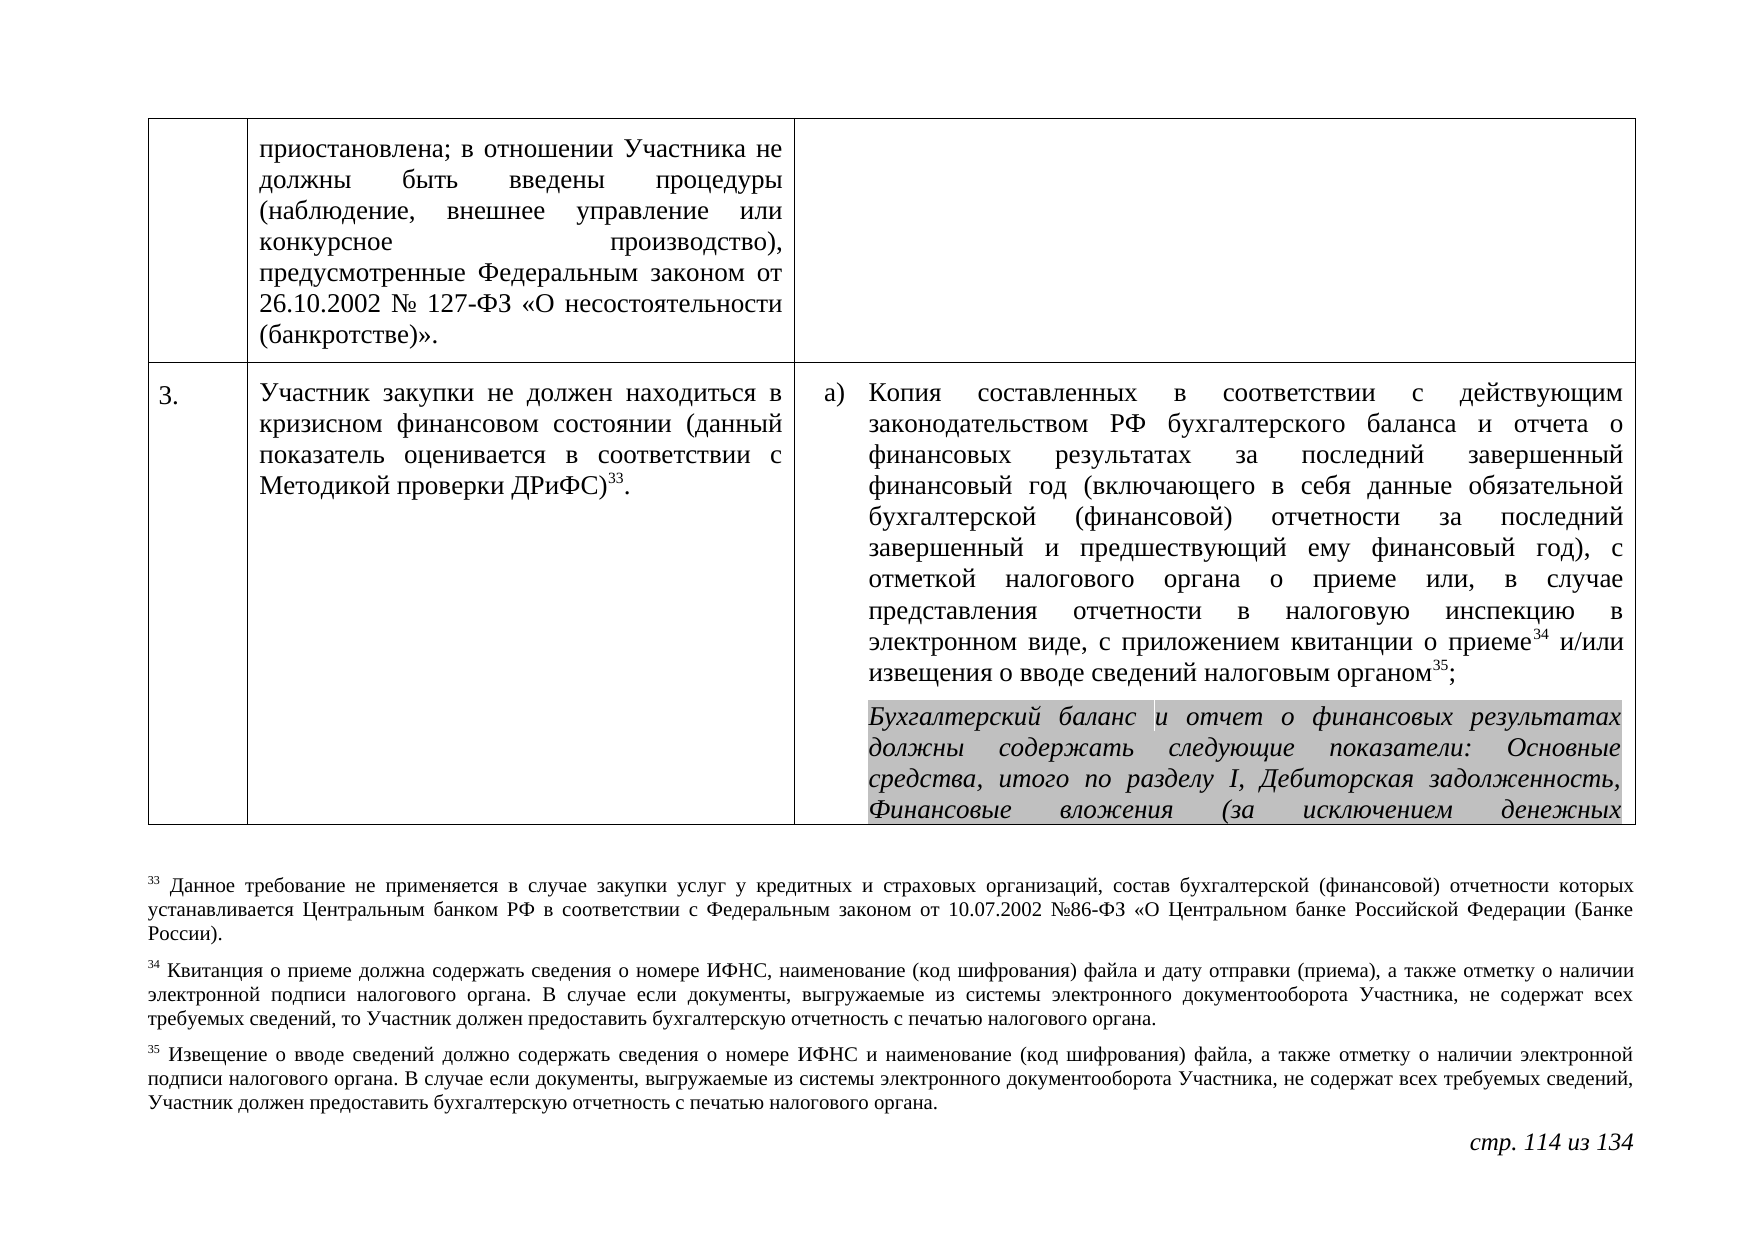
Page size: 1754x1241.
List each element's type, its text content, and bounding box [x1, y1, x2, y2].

table_cell Копия составленных в соответствии с действующим законодательством РФ бухгалтерского баланса и отчета о финансовых результатах за последний завершенный финансовый год (включающего в себя данные обязательной бухгалтерской (финансовой) отчетности за последний завершенный и предшествующий ему финансовый год), с отметкой налогового органа о приеме или, в случае представления отчетности в налоговую инспекцию в электронном виде, с приложением квитанции о приеме и/или извещения о вводе сведений налоговым органом; Бухгалтерский баланс и отчет о финансовых результатах должны содержать следующие показатели: Основные средства, итого по разделу I, Дебиторская задолженность, Финансовые вложения (за исключением денежных эквивалентов), Денежные средства и денежные эквиваленты, Валюта баланса (актив), Капитал и резервы, Нераспределенная прибыль (непокрытый убыток), в т.ч. промежуточные дивиденды, Итого по разделу III, Долгосрочные заемные средства, Итого по разделу IV, Краткосрочные заемные средства, Кредиторская задолженность, Итого по разделу V, Валюта баланса (пассив), Выручка, Проценты к уплате, Прибыль (убыток) до налогообложения. В случае если Участник предоставляет в налоговые органы упрощенную бухгалтерскую (финансовую) отчетность, ему необходимо предоставить в составе заявки копию данной отчетности с отметкой налогового органа о приеме или, в случае представления отчетности в налоговую инспекцию в электронном виде, с приложением квитанции о приеме и/или извещения о вводе сведений налоговым органом, а также дополнительно сведения о размере всех требуемых показателей по установленной в настоящей Документации о закупке форме (подраздел 7.7) по данным отчетных периодов, содержащихся в предоставленной упрощенной бухгалтерской (финансовой) отчетности. Иные участники закупки (индивидуальные предприниматели и иностранные лица), имеющие право не вести бухгалтерский учет в соответствии с п.2 ст.6 Федерального закона от 06.12.2011 №402-ФЗ «О бухгалтерском учете», предоставляют данные за последний завершенный и предшествующий ему финансовый год по установленной в Документации о закупке форме — Данные бухгалтерской (финансовой) отчетности (форма 7) (подраздел 7.7), заверенные подписями индивидуального предпринимателя / руководителя и главного бухгалтера, а также печатью Участника (при наличии таковой). Вновь зарегистрированные участники, на момент подачи заявки не предоставлявшие в соответствии с действующим законодательством РФ в налоговые органы бухгалтерскую (финансовую) отчетность за завершенный финансовый год, предоставляют заверенную подписями руководителя и главного бухгалтера, а также печатью Участника (при наличии таковой) копию составленной в соответствии с требованиями действующего законодательства РФ промежуточной бухгалтерской (финансовой) отчетности (за последний завершенный квартал), содержащую все вышеперечисленные показатели, либо данные по установленной в Документации о закупке форме — Данные бухгалтерской (финансовой) отчетности (форма 7) (подраздел 7.7). [795, 363, 1635, 824]
table_cell [149, 363, 247, 824]
table_cell Участник закупки не должен находиться в кризисном финансовом состоянии (данный показатель оценивается в соответствии с Методикой проверки ДРиФС). [248, 363, 794, 824]
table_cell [795, 119, 1635, 362]
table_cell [248, 119, 794, 362]
table_cell [149, 119, 247, 362]
